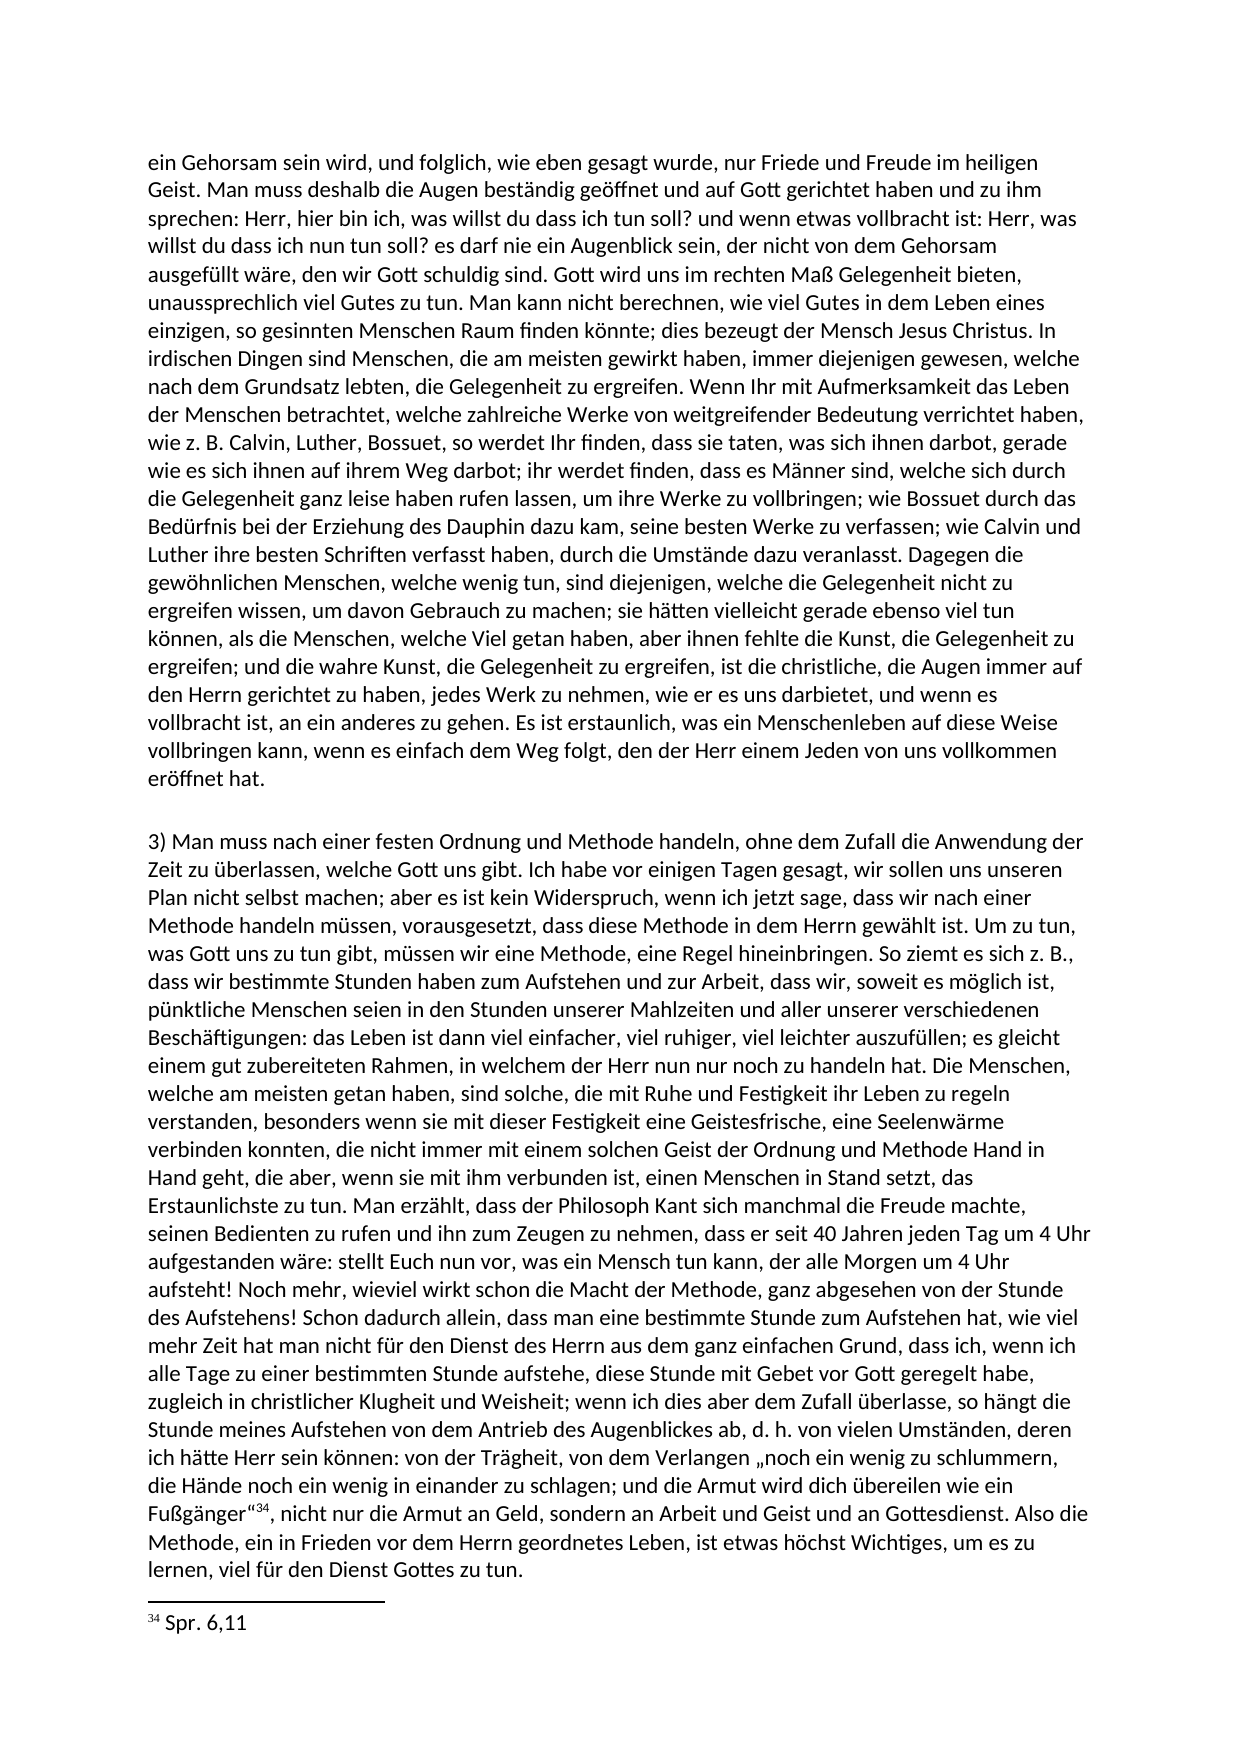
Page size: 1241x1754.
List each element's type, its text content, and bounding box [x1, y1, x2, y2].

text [148, 148, 1093, 792]
text 3) Man muss nach einer festen Ordnung und Methode handeln, ohne dem Zufall die Anwendung der Zeit zu überlassen, welche Gott uns gibt. Ich habe vor einigen Tagen gesagt, wir sollen uns unseren Plan nicht selbst machen; aber es ist kein Widerspruch, wenn ich jetzt sage, dass wir nach einer Methode handeln müssen, vorausgesetzt, dass diese Methode in dem Herrn gewählt ist. Um zu tun, was Gott uns zu tun gibt, müssen wir eine Methode, eine Regel hineinbringen. So ziemt es sich z. B., dass wir bestimmte Stunden haben zum Aufstehen und zur Arbeit, dass wir, soweit es möglich ist, pünktliche Menschen seien in den Stunden unserer Mahlzeiten und aller unserer verschiedenen Beschäftigungen: das Leben ist dann viel einfacher, viel ruhiger, viel leichter auszufüllen; es gleicht einem gut zubereiteten Rahmen, in welchem der Herr nun nur noch zu handeln hat. Die Menschen, welche am meisten getan haben, sind solche, die mit Ruhe und Festigkeit ihr Leben zu regeln verstanden, besonders wenn sie mit dieser Festigkeit eine Geistesfrische, eine Seelenwärme verbinden konnten, die nicht immer mit einem solchen Geist der Ordnung und Methode Hand in Hand geht, die aber, wenn sie mit ihm verbunden ist, einen Menschen in Stand setzt, das Erstaunlichste zu tun. Man erzählt, dass der Philosoph Kant sich manchmal die Freude machte, seinen Bedienten zu rufen und ihn zum Zeugen zu nehmen, dass er seit 40 Jahren jeden Tag um 4 Uhr aufgestanden wäre: stellt Euch nun vor, was ein Mensch tun kann, der alle Morgen um 4 Uhr aufsteht! Noch mehr, wieviel wirkt schon die Macht der Methode, ganz abgesehen von der Stunde des Aufstehens! Schon dadurch allein, dass man eine bestimmte Stunde zum Aufstehen hat, wie viel mehr Zeit hat man nicht für den Dienst des Herrn aus dem ganz einfachen Grund, dass ich, wenn ich alle Tage zu einer bestimmten Stunde aufstehe, diese Stunde mit Gebet vor Gott geregelt habe, zugleich in christlicher Klugheit und Weisheit; wenn ich dies aber dem Zufall überlasse, so hängt die Stunde meines Aufstehen von dem Antrieb des Augenblickes ab, d. h. von vielen Umständen, deren ich hätte Herr sein können: von der Trägheit, von dem Verlangen „noch ein wenig zu schlummern, die Hände noch ein wenig in einander zu schlagen; und die Armut wird dich übereilen wie ein Fußgänger“, nicht nur die Armut an Geld, sondern an Arbeit und Geist und an Gottesdienst. Also die Methode, ein in Frieden vor dem Herrn geordnetes Leben, ist etwas höchst Wichtiges, um es zu lernen, viel für den Dienst Gottes zu tun. [148, 827, 1093, 1584]
